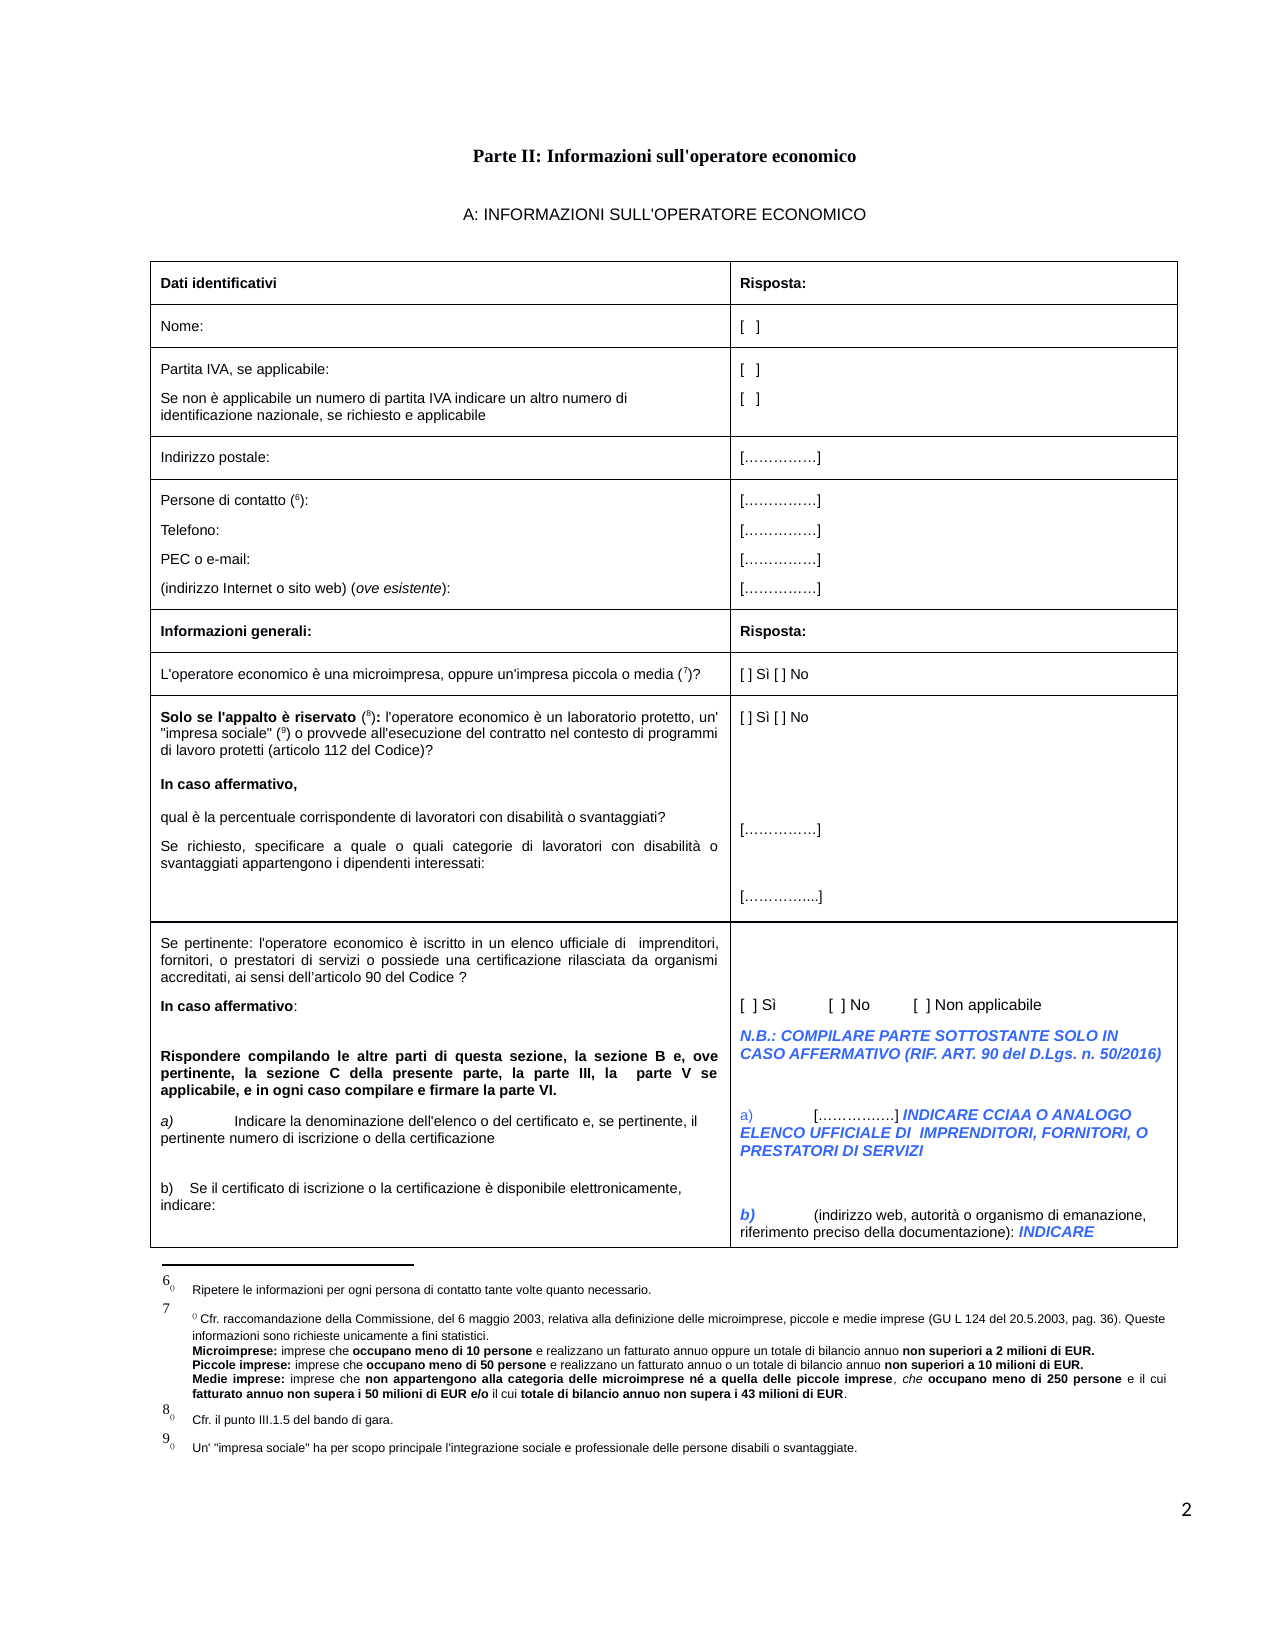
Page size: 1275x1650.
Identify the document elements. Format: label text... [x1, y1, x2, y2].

table_cell [ ] [731, 305, 1177, 347]
table_cell Informazioni generali: [151, 610, 730, 652]
table_cell Indirizzo postale: [151, 437, 730, 478]
table_cell [ ] Sì [ ] No [……………] […………....] [731, 696, 1177, 921]
table_cell Persone di contatto (): Telefono: PEC o e-mail: (indirizzo Internet o sito web) (ove esistente): [151, 480, 730, 609]
table_cell L'operatore economico è una microimpresa, oppure un'impresa piccola o media ()? [151, 653, 730, 695]
title Parte II: Informazioni sull'operatore economico [162, 145, 1167, 167]
table_cell Risposta: [731, 610, 1177, 652]
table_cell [731, 923, 1177, 1247]
table_cell [……………] [……………] [……………] [……………] [731, 480, 1177, 609]
table_cell Partita IVA, se applicabile: Se non è applicabile un numero di partita IVA indicare un altro numero di identificazione nazionale, se richiesto e applicabile [151, 348, 730, 436]
table_cell [ ] Sì [ ] No [731, 653, 1177, 695]
title A: Informazioni sull'operatore economico [162, 204, 1167, 224]
table_header Risposta: [731, 262, 1177, 304]
table_header Dati identificativi [151, 262, 730, 304]
table_cell [……………] [731, 437, 1177, 478]
table_cell Solo se l'appalto è riservato (): l'operatore economico è un laboratorio protetto, un' "impresa sociale" () o provvede all'esecuzione del contratto nel contesto di programmi di lavoro protetti (articolo 112 del Codice)? In caso affermativo, qual è la percentuale corrispondente di lavoratori con disabilità o svantaggiati? Se richiesto, specificare a quale o quali categorie di lavoratori con disabilità o svantaggiati appartengono i dipendenti interessati: [151, 696, 730, 921]
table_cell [151, 923, 730, 1247]
table_cell [ ] [ ] [731, 348, 1177, 436]
table_cell Nome: [151, 305, 730, 347]
